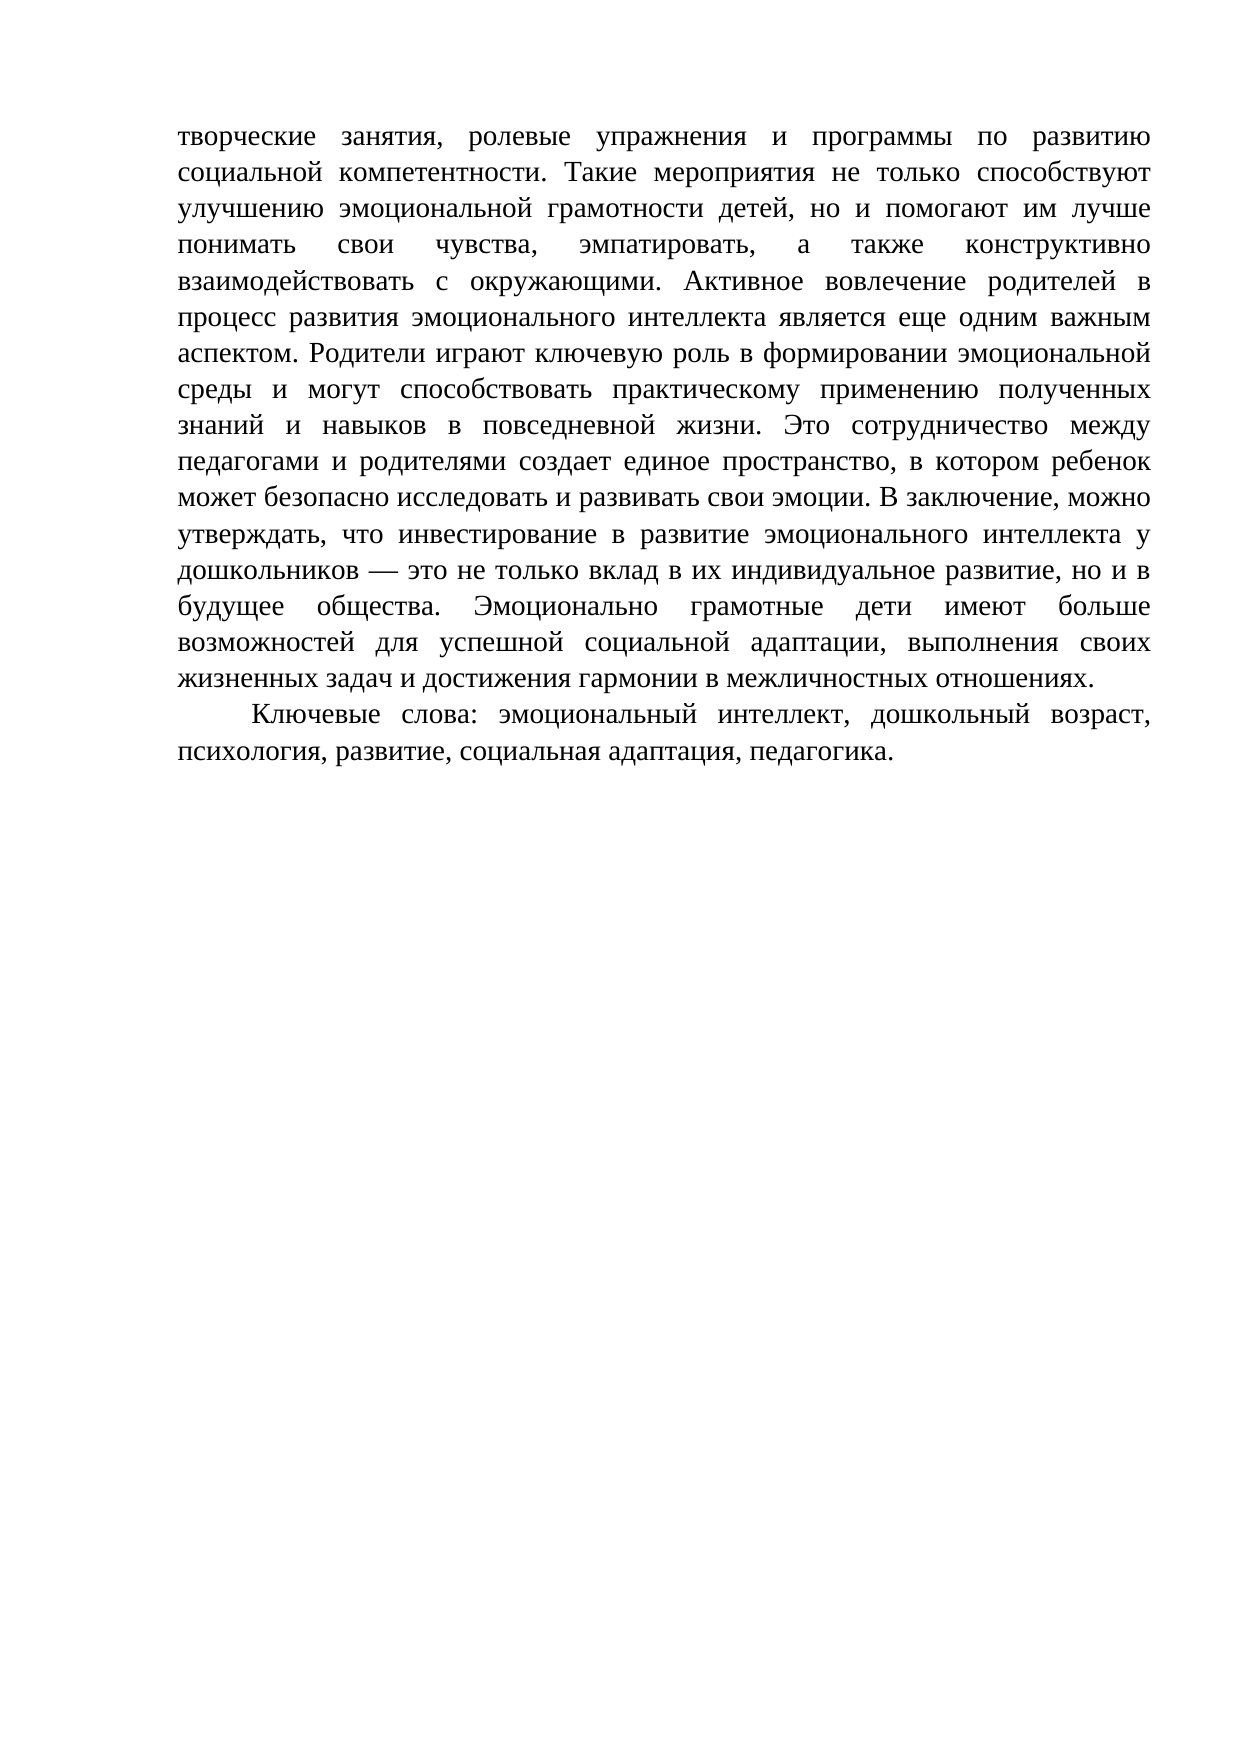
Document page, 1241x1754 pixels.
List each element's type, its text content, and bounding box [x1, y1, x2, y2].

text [177, 118, 1152, 694]
text Ключевые слова: эмоциональный интеллект, дошкольный возраст, психология, развитие, социальная адаптация, педагогика. [177, 696, 1152, 766]
